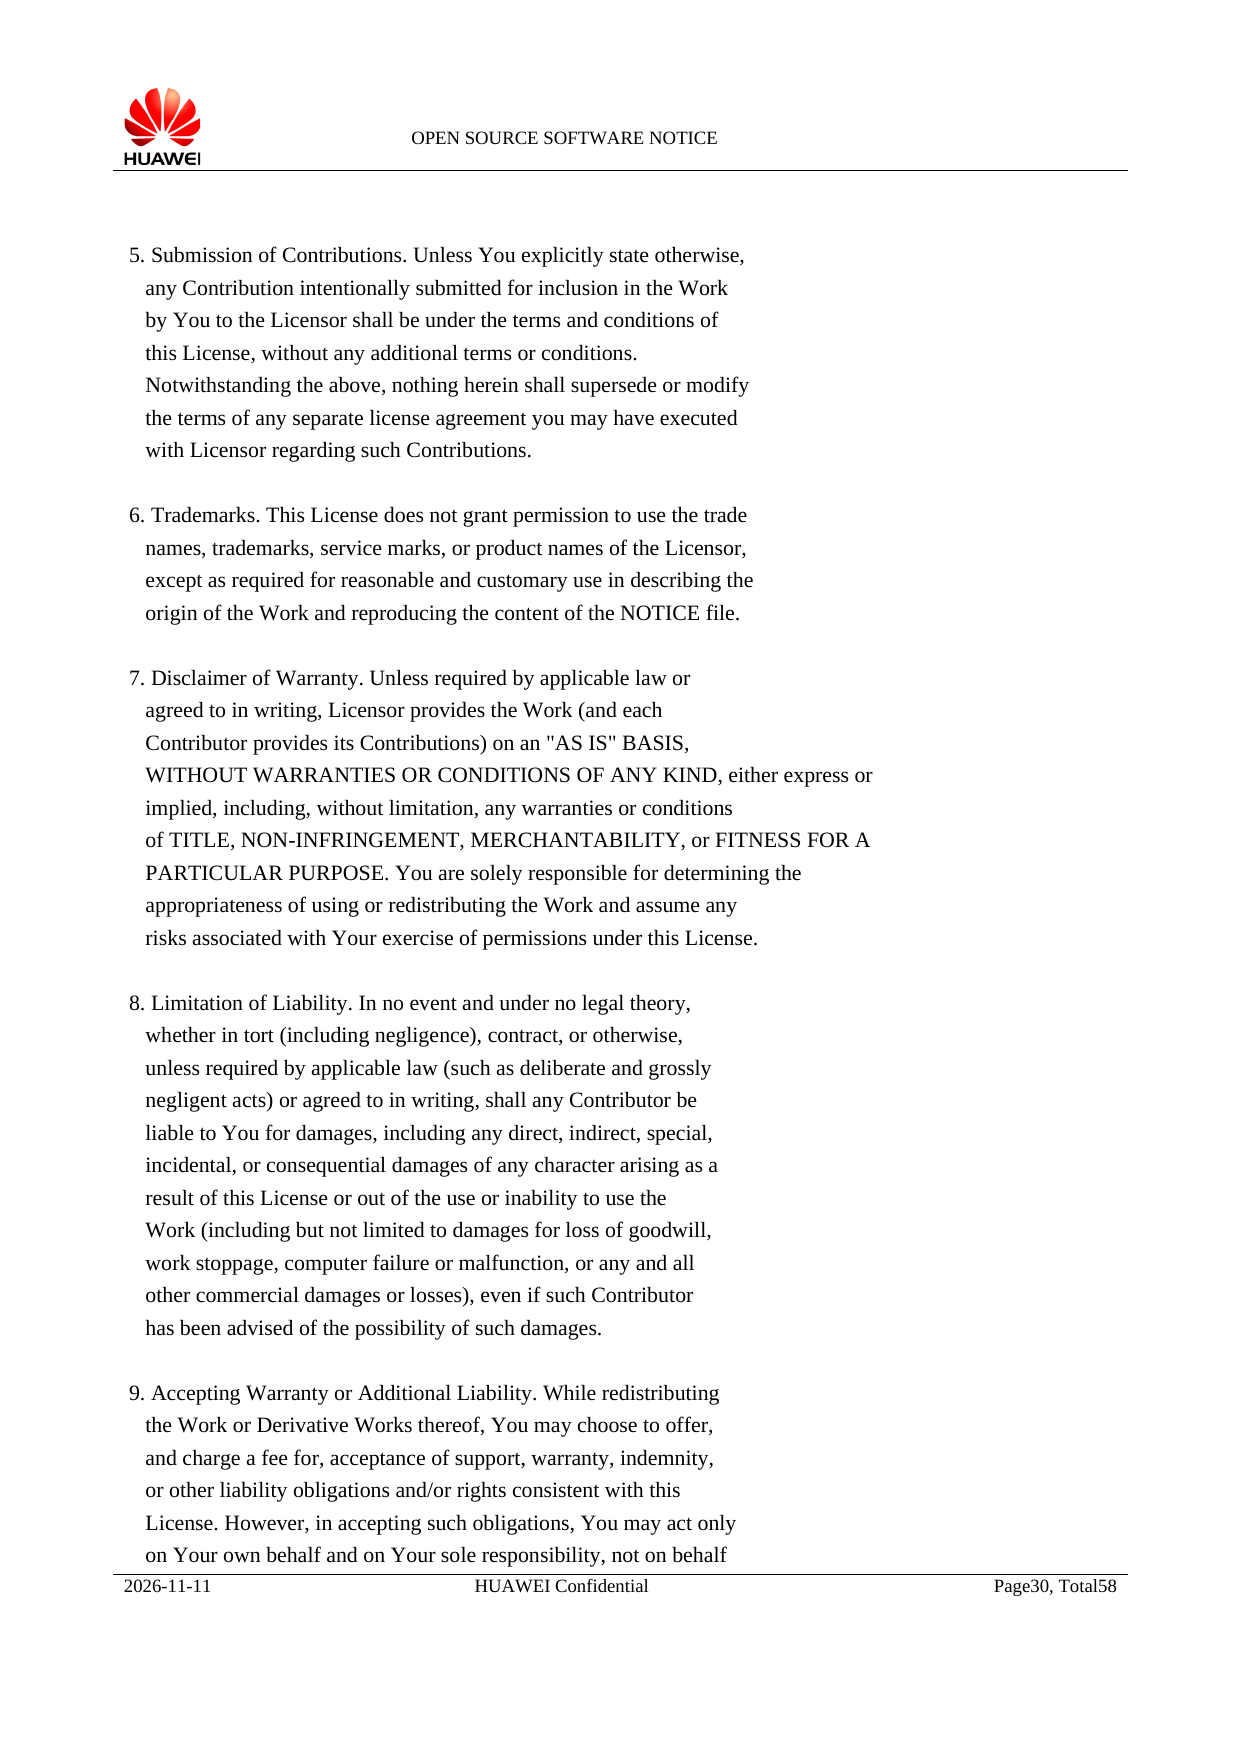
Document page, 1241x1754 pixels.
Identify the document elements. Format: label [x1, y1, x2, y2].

picture [124, 88, 201, 165]
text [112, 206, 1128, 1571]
